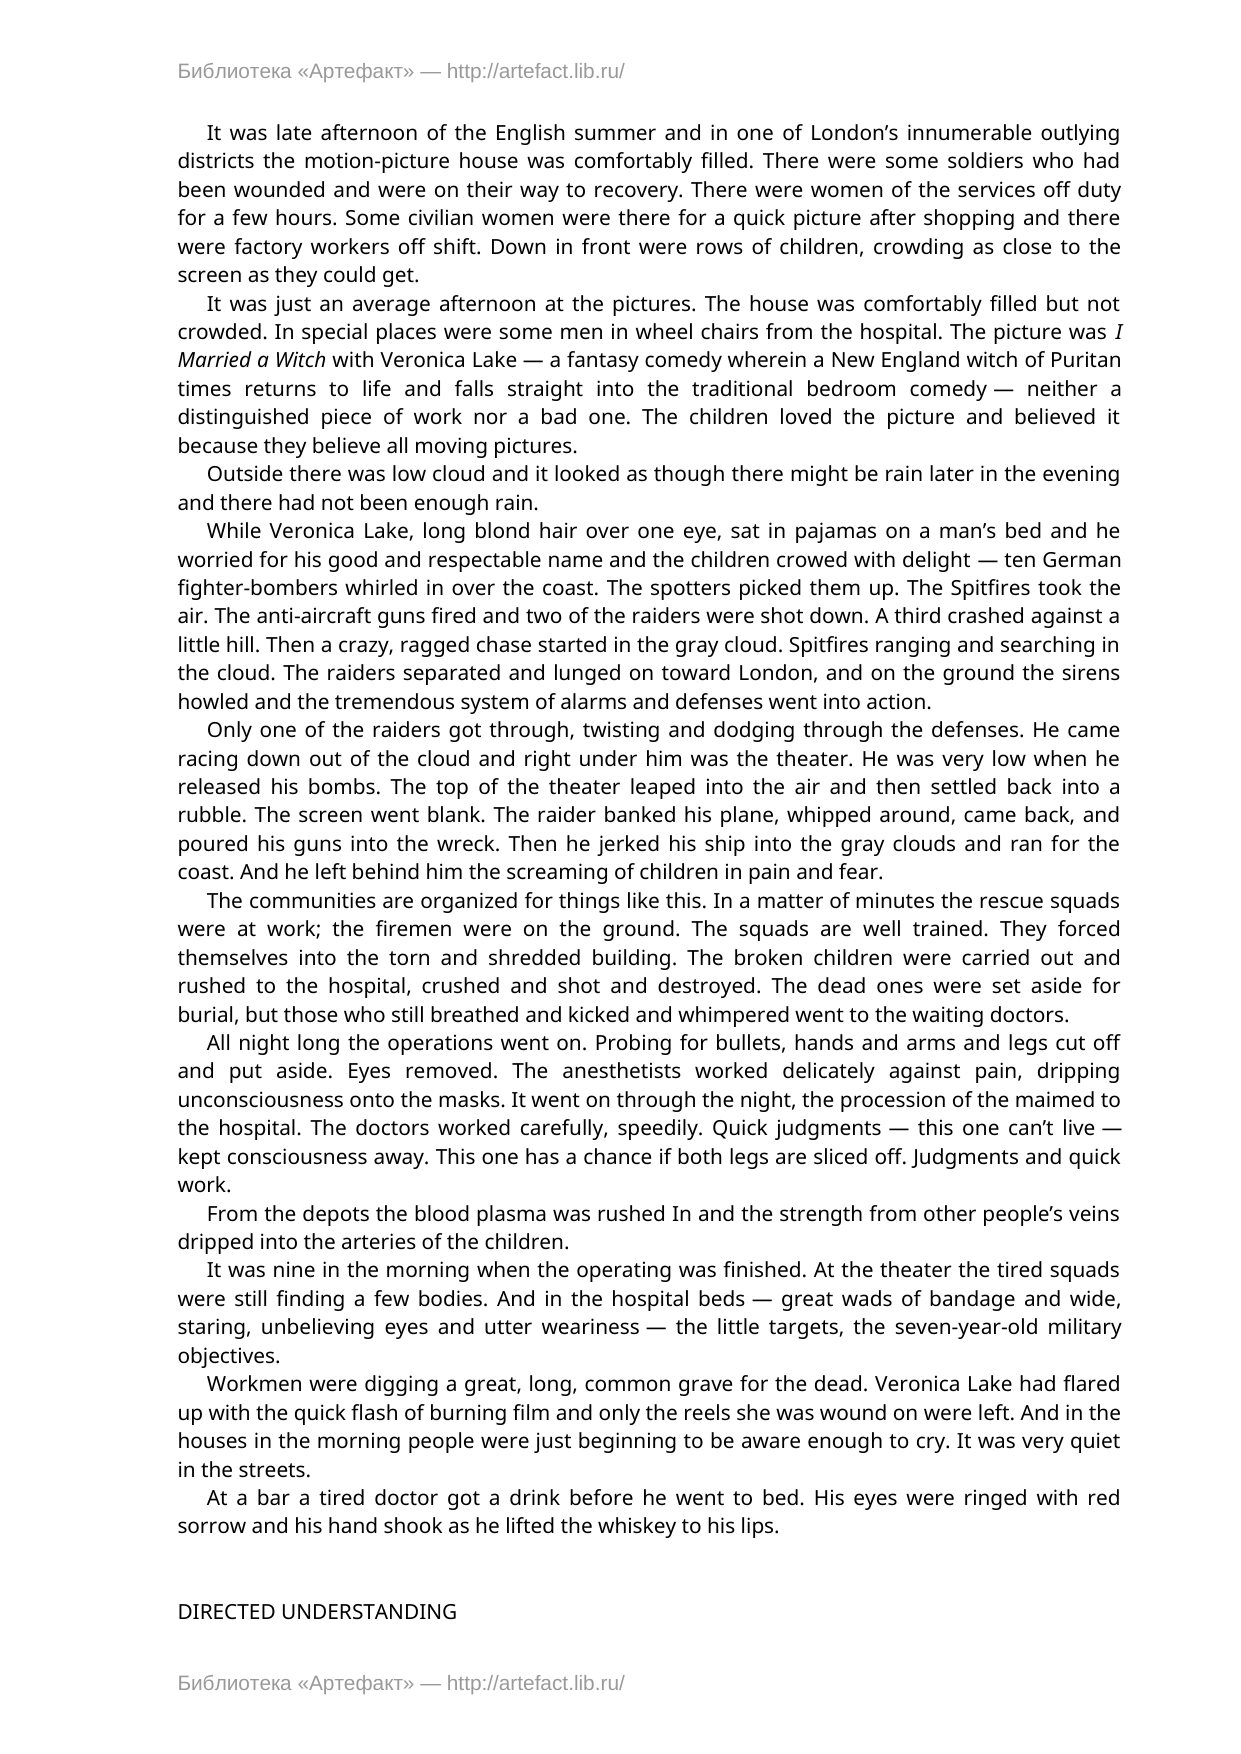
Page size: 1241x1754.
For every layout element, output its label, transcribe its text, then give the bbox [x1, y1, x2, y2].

text Only one of the raiders got through, twisting and dodging through the defenses. He came racing down out of the cloud and right under him was the theater. He was very low when he released his bombs. The top of the theater leaped into the air and then settled back into a rubble. The screen went blank. The raider banked his plane, whipped around, came back, and poured his guns into the wreck. Then he jerked his ship into the gray clouds and ran for the coast. And he left behind him the screaming of children in pain and fear. [177, 715, 1122, 886]
text From the depots the blood plasma was rushed In and the strength from other people’s veins dripped into the arteries of the children. [177, 1199, 1122, 1256]
subtitle DIRECTED UNDERSTANDING [177, 1597, 1122, 1625]
text It was just an average afternoon at the pictures. The house was comfortably filled but not crowded. In special places were some men in wheel chairs from the hospital. The picture was I Married a Witch with Veronica Lake — a fantasy comedy wherein a New England witch of Puritan times returns to life and falls straight into the traditional bedroom comedy — neither a distinguished piece of work nor a bad one. The children loved the picture and believed it because they believe all moving pictures. [177, 289, 1122, 459]
text It was nine in the morning when the operating was finished. At the theater the tired squads were still finding a few bodies. And in the hospital beds — great wads of bandage and wide, staring, unbelieving eyes and utter weariness — the little targets, the seven-year-old military objectives. [177, 1256, 1122, 1369]
text Outside there was low cloud and it looked as though there might be rain later in the evening and there had not been enough rain. [177, 459, 1122, 516]
text It was late afternoon of the English summer and in one of London’s innumerable outlying districts the motion-picture house was comfortably filled. There were some soldiers who had been wounded and were on their way to recovery. There were women of the services off duty for a few hours. Some civilian women were there for a quick picture after shopping and there were factory workers off shift. Down in front were rows of children, crowding as close to the screen as they could get. [177, 118, 1122, 289]
text All night long the operations went on. Probing for bullets, hands and arms and legs cut off and put aside. Eyes removed. The anesthetists worked delicately against pain, dripping unconsciousness onto the masks. It went on through the night, the procession of the maimed to the hospital. The doctors worked carefully, speedily. Quick judgments — this one can’t live — kept consciousness away. This one has a chance if both legs are sliced off. Judgments and quick work. [177, 1028, 1122, 1199]
text At a bar a tired doctor got a drink before he went to bed. His eyes were ringed with red sorrow and his hand shook as he lifted the whiskey to his lips. [177, 1483, 1122, 1540]
text While Veronica Lake, long blond hair over one eye, sat in pajamas on a man’s bed and he worried for his good and respectable name and the children crowed with delight — ten German fighter-bombers whirled in over the coast. The spotters picked them up. The Spitfires took the air. The anti-aircraft guns fired and two of the raiders were shot down. A third crashed against a little hill. Then a crazy, ragged chase started in the gray cloud. Spitfires ranging and searching in the cloud. The raiders separated and lunged on toward London, and on the ground the sirens howled and the tremendous system of alarms and defenses went into action. [177, 516, 1122, 715]
text The communities are organized for things like this. In a matter of minutes the rescue squads were at work; the firemen were on the ground. The squads are well trained. They forced themselves into the torn and shredded building. The broken children were carried out and rushed to the hospital, crushed and shot and destroyed. The dead ones were set aside for burial, but those who still breathed and kicked and whimpered went to the waiting doctors. [177, 886, 1122, 1028]
text Workmen were digging a great, long, common grave for the dead. Veronica Lake had flared up with the quick flash of burning film and only the reels she was wound on were left. And in the houses in the morning people were just beginning to be aware enough to cry. It was very quiet in the streets. [177, 1369, 1122, 1483]
